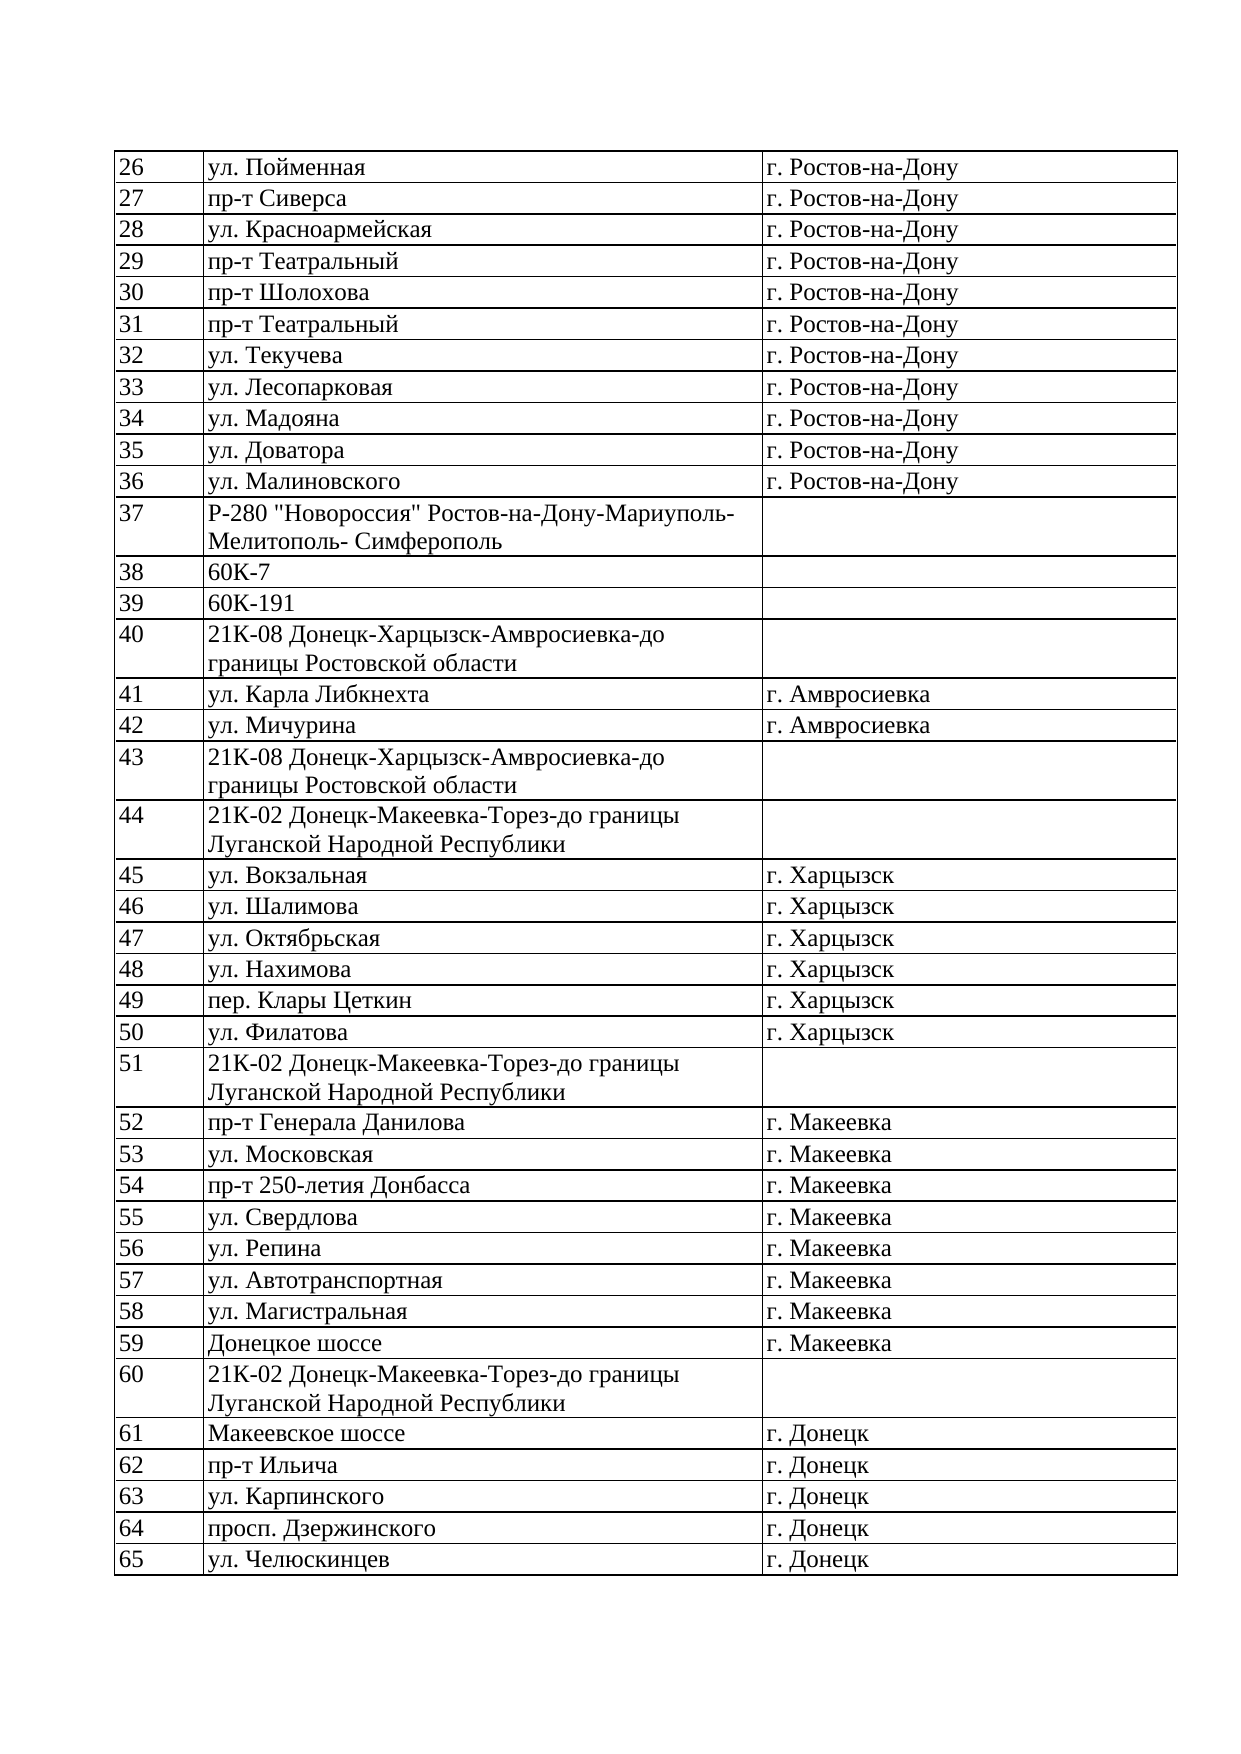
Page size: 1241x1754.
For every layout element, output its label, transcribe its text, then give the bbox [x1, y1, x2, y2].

table_cell г. Макеевка [763, 1106, 1177, 1137]
table_cell г. Ростов-на-Дону [763, 213, 1177, 244]
table_cell ул. Малиновского [204, 466, 762, 496]
table_cell ул. Репина [204, 1233, 762, 1263]
table_cell 30 [115, 277, 203, 307]
table_cell [763, 1047, 1177, 1106]
table_cell пер. Клары Цеткин [204, 986, 762, 1015]
table_cell 42 [115, 710, 203, 740]
table_cell ул. Карпинского [204, 1481, 762, 1511]
table_cell г. Макеевка [763, 1200, 1177, 1232]
table_cell г. Ростов-на-Дону [763, 339, 1177, 370]
table_cell 61 [115, 1418, 203, 1448]
table_cell пр-т Театральный [204, 309, 762, 339]
table_cell 62 [115, 1449, 203, 1479]
table_cell г. Макеевка [763, 1326, 1177, 1358]
table_cell г. Харцызск [763, 1015, 1177, 1047]
table_cell 41 [115, 678, 203, 708]
table_cell ул. Шалимова [204, 891, 762, 921]
table_cell 45 [115, 859, 203, 889]
table_cell г. Харцызск [763, 890, 1177, 921]
table_cell пр-т Генерала Данилова [204, 1108, 762, 1137]
table_cell г. Донецк [763, 1480, 1177, 1511]
table_cell 59 [115, 1327, 203, 1358]
table_cell 31 [115, 308, 203, 339]
table_cell г. Харцызск [763, 858, 1177, 889]
table_cell пр-т Театральный [204, 246, 762, 276]
table_cell [763, 555, 1177, 587]
table_cell г. Макеевка [763, 1169, 1177, 1200]
table_cell [763, 799, 1177, 858]
table_cell г. Амвросиевка [763, 709, 1177, 740]
table_cell 43 [115, 741, 203, 799]
table_cell г. Макеевка [763, 1263, 1177, 1295]
table_cell 60К-7 [204, 557, 762, 587]
table_cell г. Макеевка [763, 1295, 1177, 1326]
table_cell ул. Магистральная [204, 1296, 762, 1326]
table_cell 21К-02 Донецк-Макеевка-Торез-до границы Луганской Народной Республики [204, 1359, 762, 1417]
table_cell г. Ростов-на-Дону [763, 370, 1177, 402]
table_cell 52 [115, 1107, 203, 1137]
table_cell ул. Пойменная [204, 152, 762, 181]
table_cell 60К-191 [204, 588, 762, 618]
table_cell 21К-08 Донецк-Харцызск-Амвросиевка-до границы Ростовской области [204, 742, 762, 799]
table_cell [763, 496, 1177, 555]
table_cell 60 [115, 1359, 203, 1417]
table_cell 32 [115, 340, 203, 370]
table_cell ул. Лесопарковая [204, 372, 762, 402]
table_cell г. Макеевка [763, 1138, 1177, 1169]
table_cell ул. Автотранспортная [204, 1265, 762, 1295]
table_cell ул. Нахимова [204, 954, 762, 984]
table_cell 21К-02 Донецк-Макеевка-Торез-до границы Луганской Народной Республики [204, 1048, 762, 1106]
table_cell г. Донецк [763, 1511, 1177, 1542]
table_cell ул. Московская [204, 1139, 762, 1169]
table_cell 29 [115, 245, 203, 276]
table_cell 48 [115, 954, 203, 984]
table_cell 26 [115, 152, 203, 181]
table_cell 39 [115, 588, 203, 618]
table_cell ул. Текучева [204, 340, 762, 370]
table_cell г. Ростов-на-Дону [763, 276, 1177, 307]
table_cell г. Ростов-на-Дону [763, 307, 1177, 339]
table_cell г. Харцызск [763, 953, 1177, 984]
table_cell Р-280 "Новороссия" Ростов-на-Дону-Мариуполь-Мелитополь- Симферополь [204, 498, 762, 555]
table_cell Донецкое шоссе [204, 1328, 762, 1358]
table_cell 50 [115, 1016, 203, 1047]
table_cell ул. Мадояна [204, 403, 762, 433]
table_cell 28 [115, 214, 203, 244]
table_cell ул. Доватора [204, 435, 762, 464]
table_cell [763, 618, 1177, 677]
table_cell 53 [115, 1139, 203, 1169]
table_cell 38 [115, 556, 203, 587]
table_cell 35 [115, 434, 203, 464]
table_cell г. Харцызск [763, 921, 1177, 952]
table_cell ул. Вокзальная [204, 860, 762, 889]
table_cell 40 [115, 619, 203, 677]
table_cell пр-т 250-летия Донбасса [204, 1171, 762, 1200]
table_cell ул. Карла Либкнехта [204, 679, 762, 708]
table_cell 27 [115, 183, 203, 213]
table_cell 46 [115, 891, 203, 921]
table_cell 44 [115, 800, 203, 858]
table_cell пр-т Сиверса [204, 183, 762, 213]
table_cell г. Харцызск [763, 984, 1177, 1015]
table_cell 56 [115, 1233, 203, 1263]
table_cell [763, 587, 1177, 618]
table_cell 34 [115, 403, 203, 433]
table_cell просп. Дзержинского [204, 1513, 762, 1542]
table_cell г. Ростов-на-Дону [763, 402, 1177, 433]
table_cell 54 [115, 1170, 203, 1200]
table_cell ул. Красноармейская [204, 215, 762, 244]
table_cell 47 [115, 922, 203, 952]
table_cell 21К-02 Донецк-Макеевка-Торез-до границы Луганской Народной Республики [204, 801, 762, 858]
table_cell 36 [115, 466, 203, 496]
table_cell 51 [115, 1048, 203, 1106]
table_cell ул. Челюскинцев [204, 1544, 762, 1574]
table_cell г. Донецк [763, 1417, 1177, 1448]
table_cell ул. Мичурина [204, 710, 762, 740]
table_cell 64 [115, 1512, 203, 1542]
table_cell г. Донецк [763, 1448, 1177, 1479]
table_cell ул. Октябрьская [204, 923, 762, 952]
table_cell 21К-08 Донецк-Харцызск-Амвросиевка-до границы Ростовской области [204, 620, 762, 677]
table_cell г. Ростов-на-Дону [763, 181, 1177, 213]
table_cell пр-т Ильича [204, 1450, 762, 1479]
table_cell г. Ростов-на-Дону [763, 465, 1177, 496]
table_cell г. Амвросиевка [763, 677, 1177, 708]
table_cell г. Ростов-на-Дону [763, 433, 1177, 464]
table_cell 33 [115, 371, 203, 402]
table_cell ул. Филатова [204, 1017, 762, 1047]
table_cell [763, 740, 1177, 799]
table_cell 63 [115, 1481, 203, 1511]
table_cell 57 [115, 1264, 203, 1295]
table_cell г. Ростов-на-Дону [763, 152, 1177, 181]
table_cell 58 [115, 1296, 203, 1326]
table_cell Макеевское шоссе [204, 1418, 762, 1448]
table_cell ул. Свердлова [204, 1202, 762, 1232]
table_cell 65 [115, 1544, 203, 1574]
table_cell 49 [115, 985, 203, 1015]
table_cell г. Макеевка [763, 1232, 1177, 1263]
table_cell г. Донецк [763, 1543, 1177, 1574]
table_cell 55 [115, 1201, 203, 1232]
table_cell г. Ростов-на-Дону [763, 244, 1177, 276]
table_cell 37 [115, 497, 203, 555]
table_cell пр-т Шолохова [204, 277, 762, 307]
table_cell [763, 1358, 1177, 1417]
